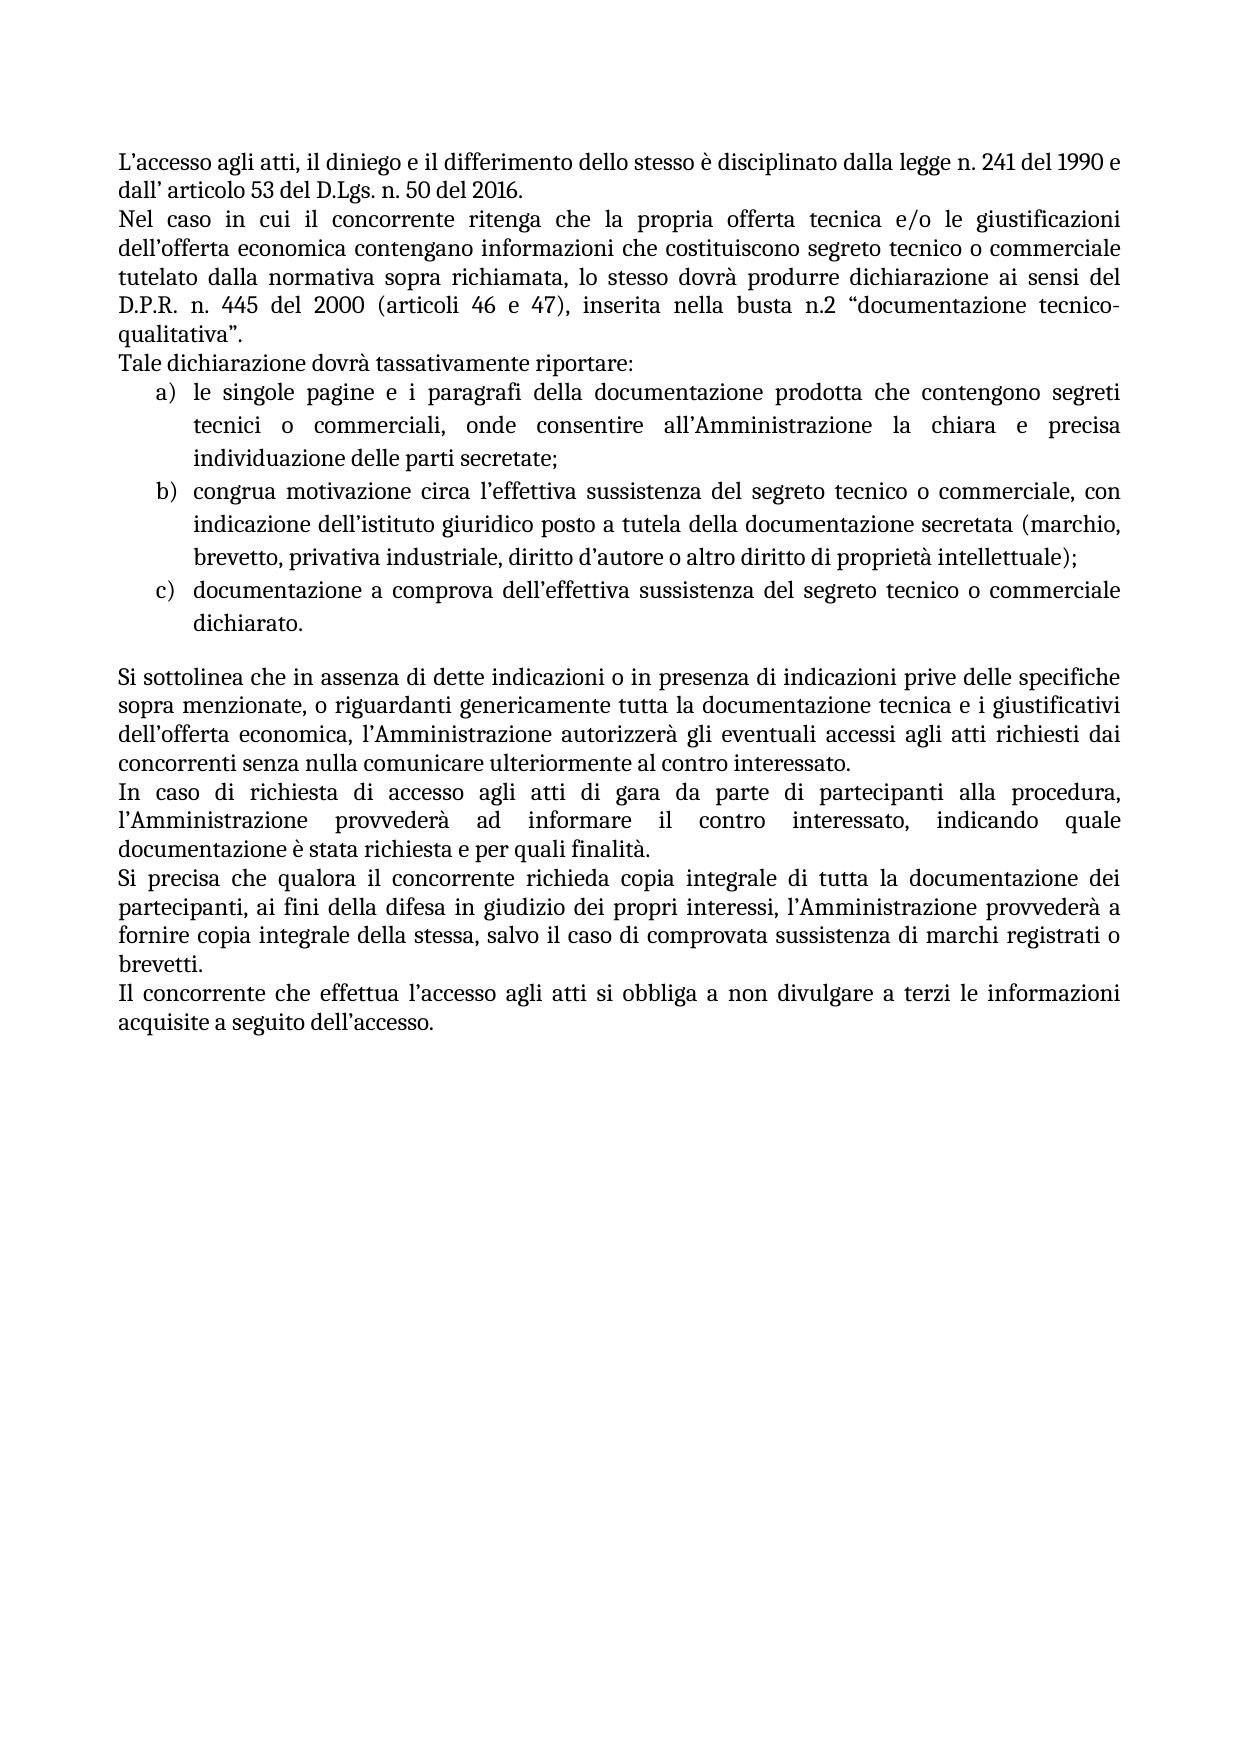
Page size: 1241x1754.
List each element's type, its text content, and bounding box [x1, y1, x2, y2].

list congrua motivazione circa l’effettiva sussistenza del segreto tecnico o commerciale, con indicazione dell’istituto giuridico posto a tutela della documentazione secretata (marchio, brevetto, privativa industriale, diritto d’autore o altro diritto di proprietà intellettuale); [156, 477, 1122, 571]
text L’accesso agli atti, il diniego e il differimento dello stesso è disciplinato dalla legge n. 241 del 1990 e dall’ articolo 53 del D.Lgs. n. 50 del 2016. [118, 148, 1122, 205]
list documentazione a comprova dell’effettiva sussistenza del segreto tecnico o commerciale dichiarato. [156, 576, 1122, 637]
list le singole pagine e i paragrafi della documentazione prodotta che contengono segreti tecnici o commerciali, onde consentire all’Amministrazione la chiara e precisa individuazione delle parti secretate; [156, 378, 1122, 472]
text Tale dichiarazione dovrà tassativamente riportare: [118, 349, 1122, 378]
text Il concorrente che effettua l’accesso agli atti si obbliga a non divulgare a terzi le informazioni acquisite a seguito dell’accesso. [118, 979, 1122, 1036]
text Si sottolinea che in assenza di dette indicazioni o in presenza di indicazioni prive delle specifiche sopra menzionate, o riguardanti genericamente tutta la documentazione tecnica e i giustificativi dell’offerta economica, l’Amministrazione autorizzerà gli eventuali accessi agli atti richiesti dai concorrenti senza nulla comunicare ulteriormente al contro interessato. [118, 663, 1122, 778]
text Nel caso in cui il concorrente ritenga che la propria offerta tecnica e/o le giustificazioni dell’offerta economica contengano informazioni che costituiscono segreto tecnico o commerciale tutelato dalla normativa sopra richiamata, lo stesso dovrà produrre dichiarazione ai sensi del D.P.R. n. 445 del 2000 (articoli 46 e 47), inserita nella busta n.2 “documentazione tecnico-qualitativa”. [118, 205, 1122, 349]
text Si precisa che qualora il concorrente richieda copia integrale di tutta la documentazione dei partecipanti, ai fini della difesa in giudizio dei propri interessi, l’Amministrazione provvederà a fornire copia integrale della stessa, salvo il caso di comprovata sussistenza di marchi registrati o brevetti. [118, 864, 1122, 979]
text In caso di richiesta di accesso agli atti di gara da parte di partecipanti alla procedura, l’Amministrazione provvederà ad informare il contro interessato, indicando quale documentazione è stata richiesta e per quali finalità. [118, 778, 1122, 864]
